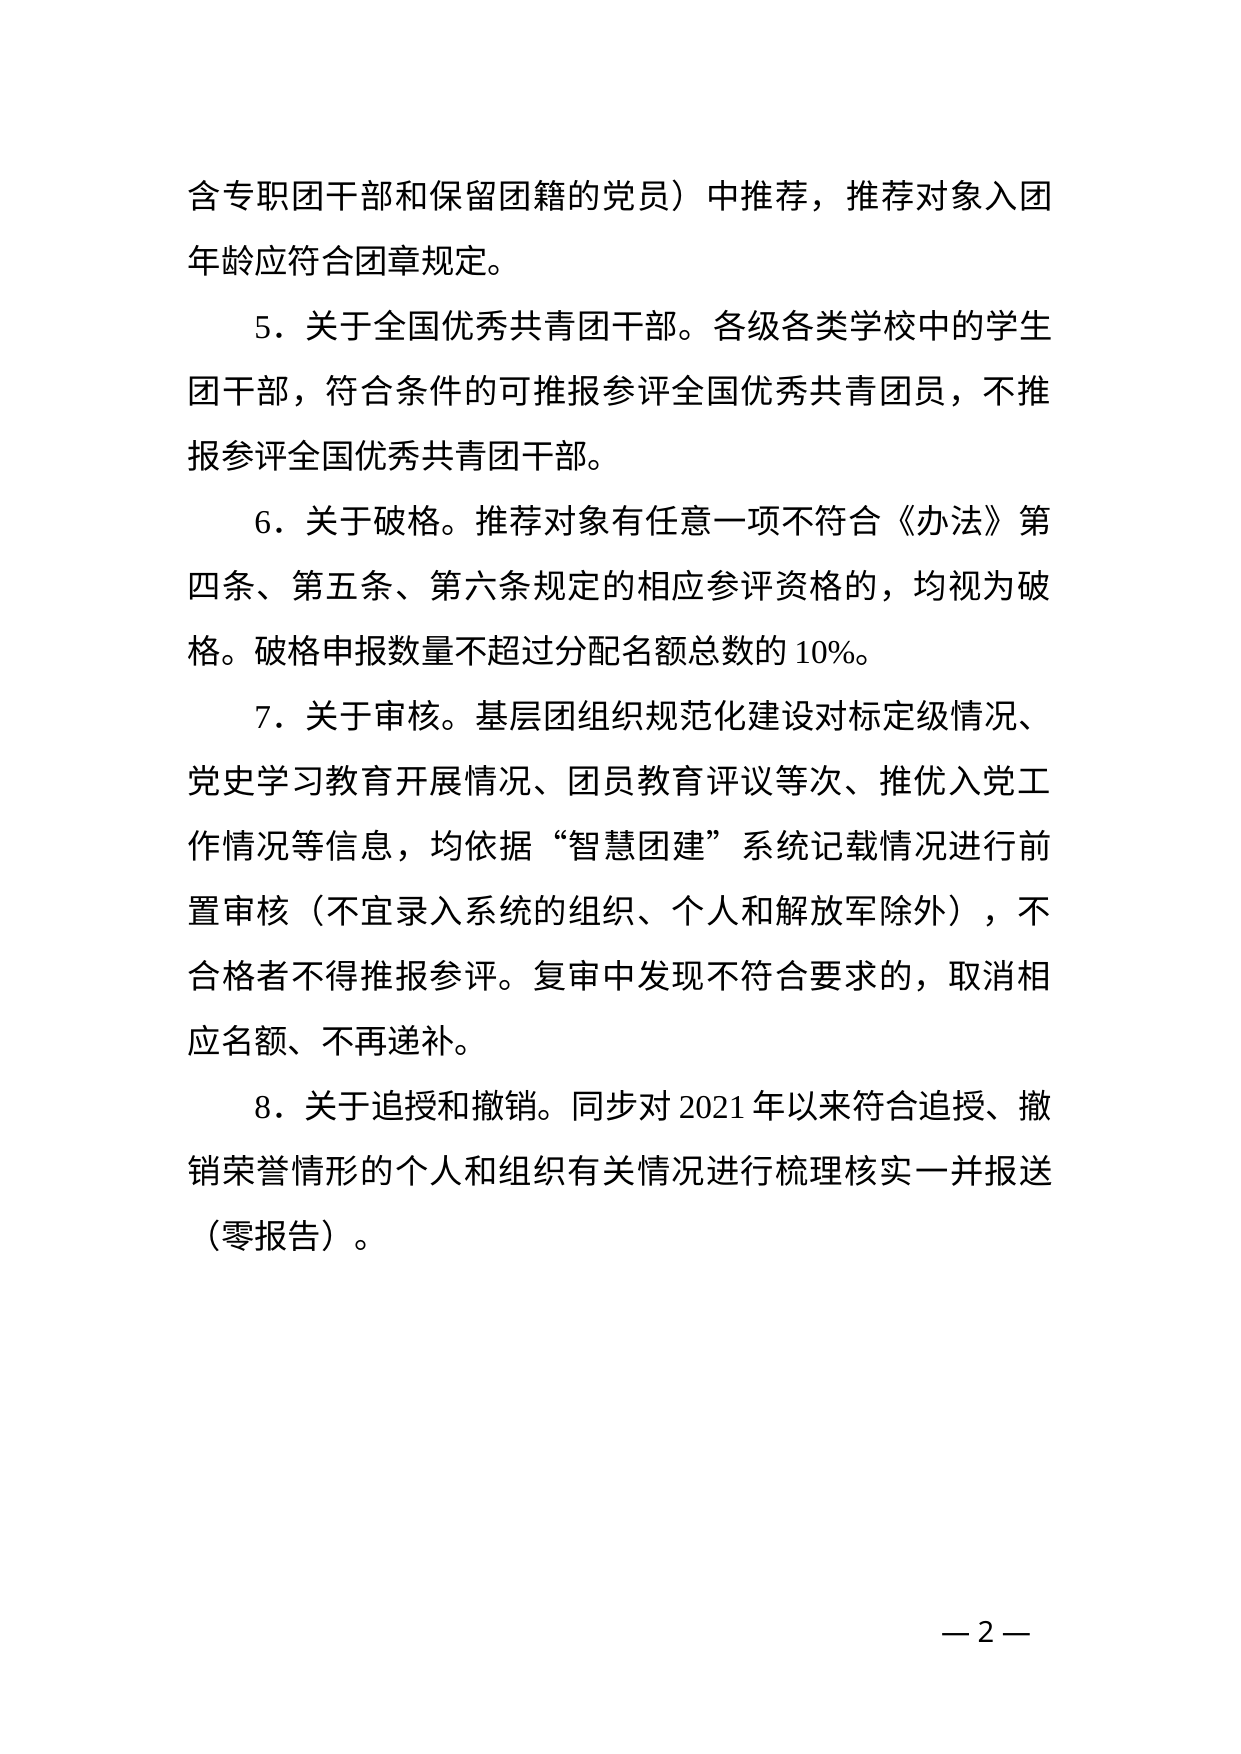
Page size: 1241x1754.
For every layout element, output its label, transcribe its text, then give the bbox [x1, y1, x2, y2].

text 8．关于追授和撤销。同步对2021年以来符合追授、撤销荣誉情形的个人和组织有关情况进行梳理核实一并报送（零报告）。 [187, 1072, 1053, 1267]
text 7．关于审核。基层团组织规范化建设对标定级情况、党史学习教育开展情况、团员教育评议等次、推优入党工作情况等信息，均依据“智慧团建”系统记载情况进行前置审核（不宜录入系统的组织、个人和解放军除外），不合格者不得推报参评。复审中发现不符合要求的，取消相应名额、不再递补。 [187, 682, 1053, 1072]
text 5．关于全国优秀共青团干部。各级各类学校中的学生团干部，符合条件的可推报参评全国优秀共青团员，不推报参评全国优秀共青团干部。 [187, 292, 1053, 487]
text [187, 162, 1053, 292]
text 6．关于破格。推荐对象有任意一项不符合《办法》第四条、第五条、第六条规定的相应参评资格的，均视为破格。破格申报数量不超过分配名额总数的10%。 [187, 487, 1053, 682]
